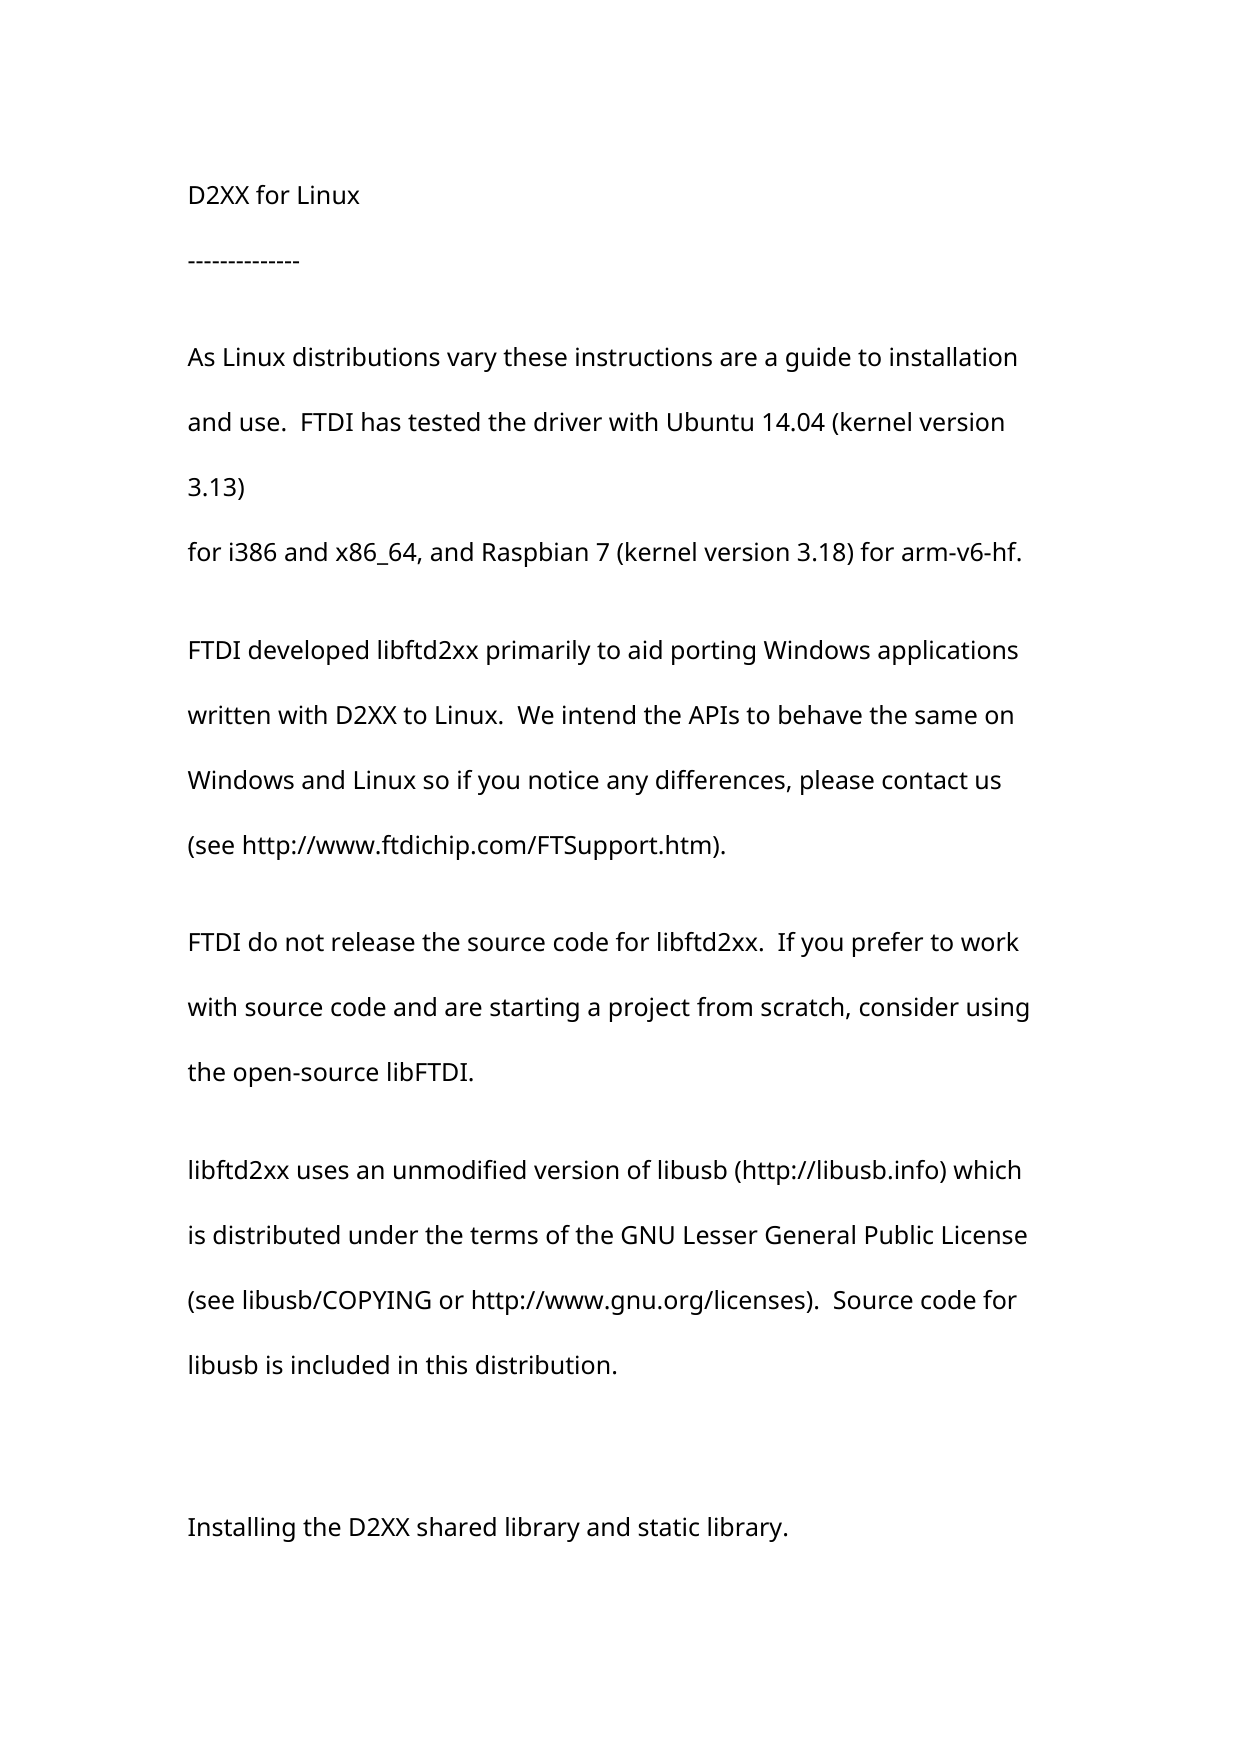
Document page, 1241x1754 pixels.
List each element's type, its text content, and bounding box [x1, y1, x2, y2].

text Windows and Linux so if you notice any differences, please contact us [187, 747, 1053, 812]
text is distributed under the terms of the GNU Lesser General Public License [187, 1202, 1053, 1267]
text the open-source libFTDI. [187, 1039, 1053, 1104]
text for i386 and x86_64, and Raspbian 7 (kernel version 3.18) for arm-v6-hf. [187, 519, 1053, 584]
text and use. FTDI has tested the driver with Ubuntu 14.04 (kernel version 3.13) [187, 389, 1053, 519]
text -------------- [187, 227, 1053, 292]
text (see libusb/COPYING or http://www.gnu.org/licenses). Source code for [187, 1267, 1053, 1332]
text written with D2XX to Linux. We intend the APIs to behave the same on [187, 682, 1053, 747]
text with source code and are starting a project from scratch, consider using [187, 974, 1053, 1039]
text (see http://www.ftdichip.com/FTSupport.htm). [187, 812, 1053, 877]
text libusb is included in this distribution. [187, 1332, 1053, 1397]
text As Linux distributions vary these instructions are a guide to installation [187, 324, 1053, 389]
text Installing the D2XX shared library and static library. [187, 1494, 1053, 1559]
text D2XX for Linux [187, 162, 1053, 227]
text FTDI developed libftd2xx primarily to aid porting Windows applications [187, 617, 1053, 682]
text FTDI do not release the source code for libftd2xx. If you prefer to work [187, 909, 1053, 974]
text libftd2xx uses an unmodified version of libusb (http://libusb.info) which [187, 1137, 1053, 1202]
